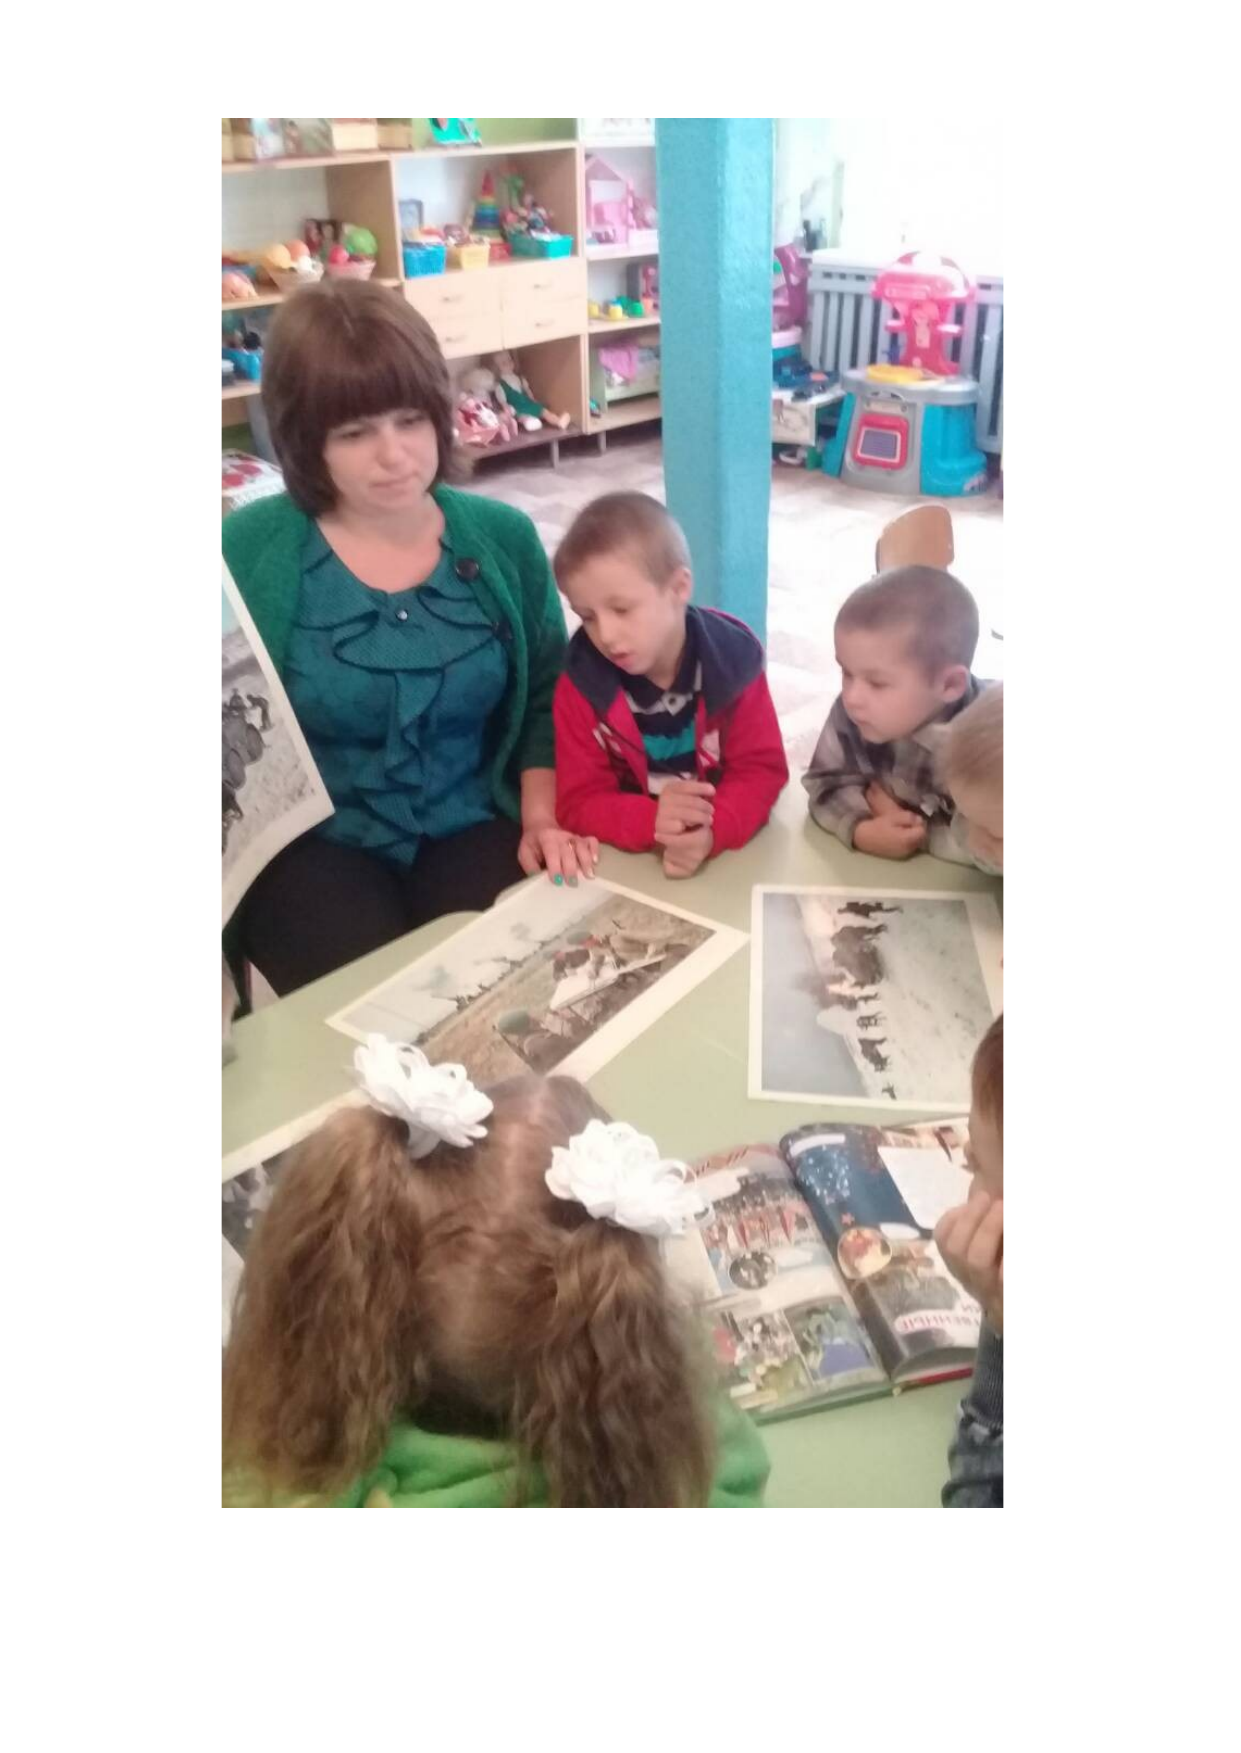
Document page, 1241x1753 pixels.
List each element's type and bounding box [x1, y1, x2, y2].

picture [221, 118, 1004, 1508]
